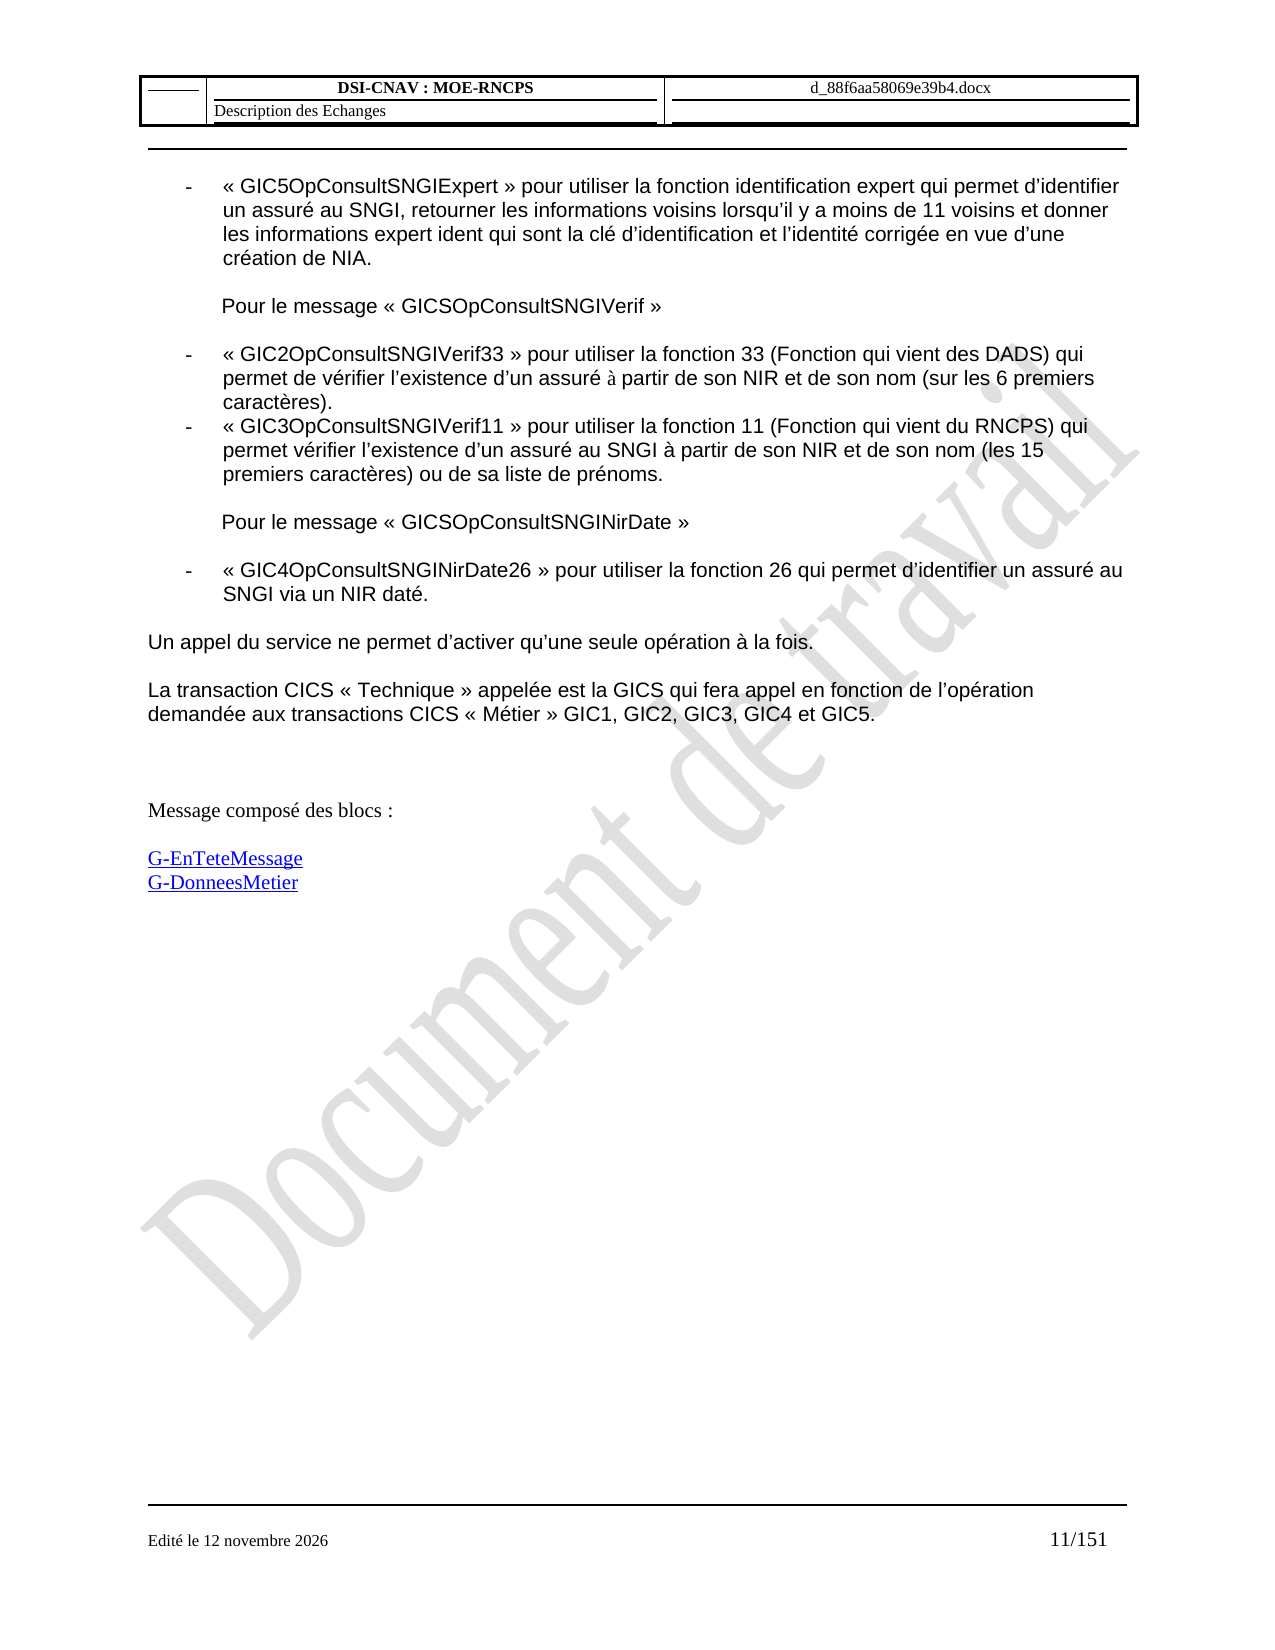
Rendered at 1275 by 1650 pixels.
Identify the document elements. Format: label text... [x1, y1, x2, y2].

list « GIC4OpConsultSNGINirDate26 » pour utiliser la fonction 26 qui permet d’identifier un assuré au SNGI via un NIR daté. [185, 558, 1127, 606]
text Un appel du service ne permet d’activer qu’une seule opération à la fois. [148, 630, 1127, 654]
text Pour le message « GICSOpConsultSNGINirDate » [148, 510, 1127, 534]
text Message composé des blocs : [148, 798, 1127, 822]
list « GIC2OpConsultSNGIVerif33 » pour utiliser la fonction 33 (Fonction qui vient des DADS) qui permet de vérifier l’existence d’un assuré à partir de son NIR et de son nom (sur les 6 premiers caractères). [185, 342, 1127, 414]
text G-DonneesMetier [148, 870, 1127, 894]
text Pour le message « GICSOpConsultSNGIVerif » [148, 294, 1127, 318]
text G-EnTeteMessage [148, 846, 1127, 870]
list « GIC5OpConsultSNGIExpert » pour utiliser la fonction identification expert qui permet d’identifier un assuré au SNGI, retourner les informations voisins lorsqu’il y a moins de 11 voisins et donner les informations expert ident qui sont la clé d’identification et l’identité corrigée en vue d’une création de NIA. [185, 174, 1127, 270]
text La transaction CICS « Technique » appelée est la GICS qui fera appel en fonction de l’opération demandée aux transactions CICS « Métier » GIC1, GIC2, GIC3, GIC4 et GIC5. [148, 678, 1127, 726]
